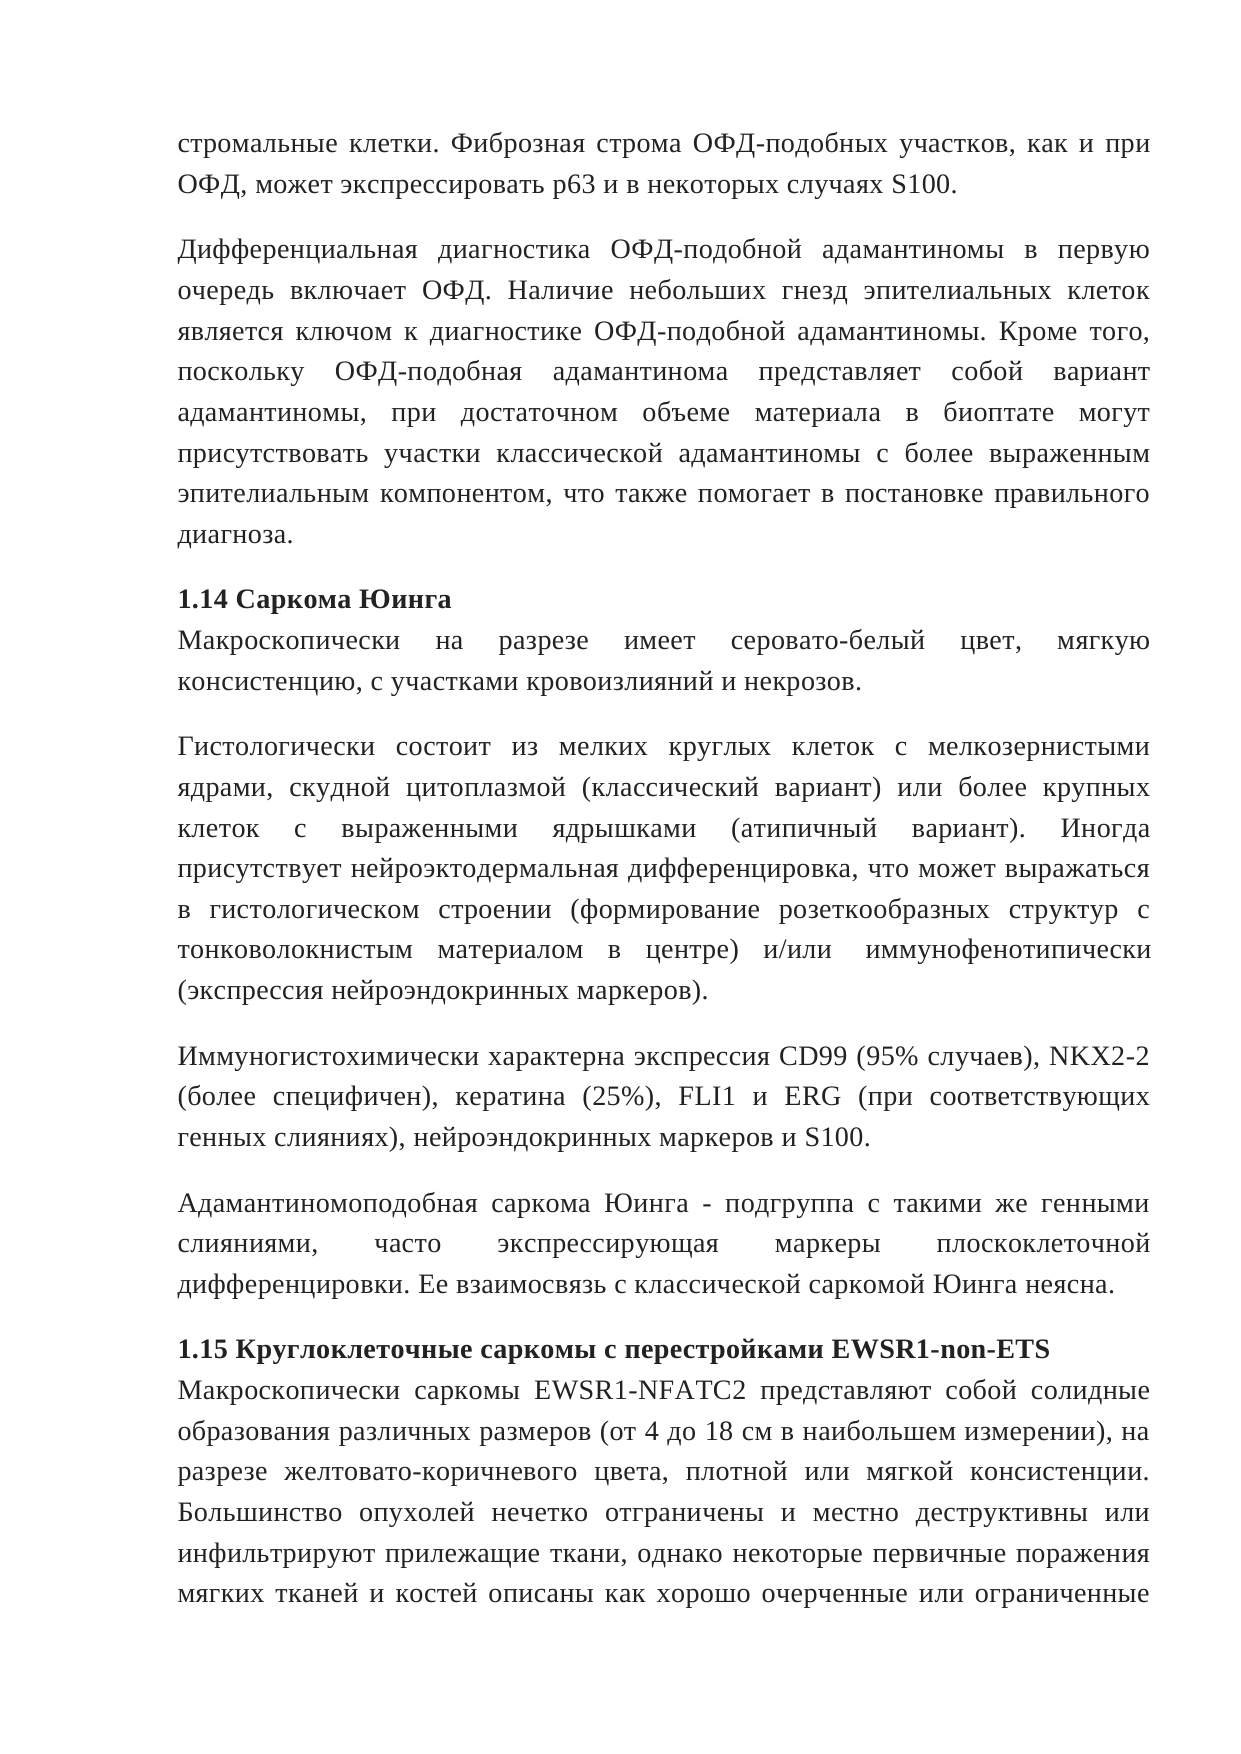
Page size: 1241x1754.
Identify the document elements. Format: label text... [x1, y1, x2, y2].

text Макроскопически на разрезе имеет серовато-белый цвет, мягкую консистенцию, с участками кровоизлияний и некрозов. [177, 615, 1152, 696]
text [177, 1365, 1152, 1609]
text Адамантиномоподобная саркома Юинга - подгруппа с такими же генными слияниями, часто экспрессирующая маркеры плоскоклеточной дифференцировки. Ее взаимосвязь с классической саркомой Юинга неясна. [177, 1177, 1152, 1299]
text 1.15 Круглоклеточные саркомы с перестройками EWSR1-non-ETS [177, 1324, 1152, 1365]
text Иммуногистохимически характерна экспрессия CD99 (95% случаев), NKX2-2 (более специфичен), кератина (25%), FLI1 и ERG (при соответствующих генных слияниях), нейроэндокринных маркеров и S100. [177, 1031, 1152, 1152]
text Гистологически состоит из мелких круглых клеток с мелкозернистыми ядрами, скудной цитоплазмой (классический вариант) или более крупных клеток с выраженными ядрышками (атипичный вариант). Иногда присутствует нейроэктодермальная дифференцировка, что может выражаться в гистологическом строении (формирование розеткообразных структур с тонковолокнистым материалом в центре) и/или иммунофенотипически (экспрессия нейроэндокринных маркеров). [177, 721, 1152, 1006]
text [177, 118, 1152, 199]
text 1.14 Саркома Юинга [177, 574, 1152, 615]
text Дифференциальная диагностика ОФД-подобной адамантиномы в первую очередь включает ОФД. Наличие небольших гнезд эпителиальных клеток является ключом к диагностике ОФД-подобной адамантиномы. Кроме того, поскольку ОФД-подобная адамантинома представляет собой вариант адамантиномы, при достаточном объеме материала в биоптате могут присутствовать участки классической адамантиномы с более выраженным эпителиальным компонентом, что также помогает в постановке правильного диагноза. [177, 224, 1152, 549]
